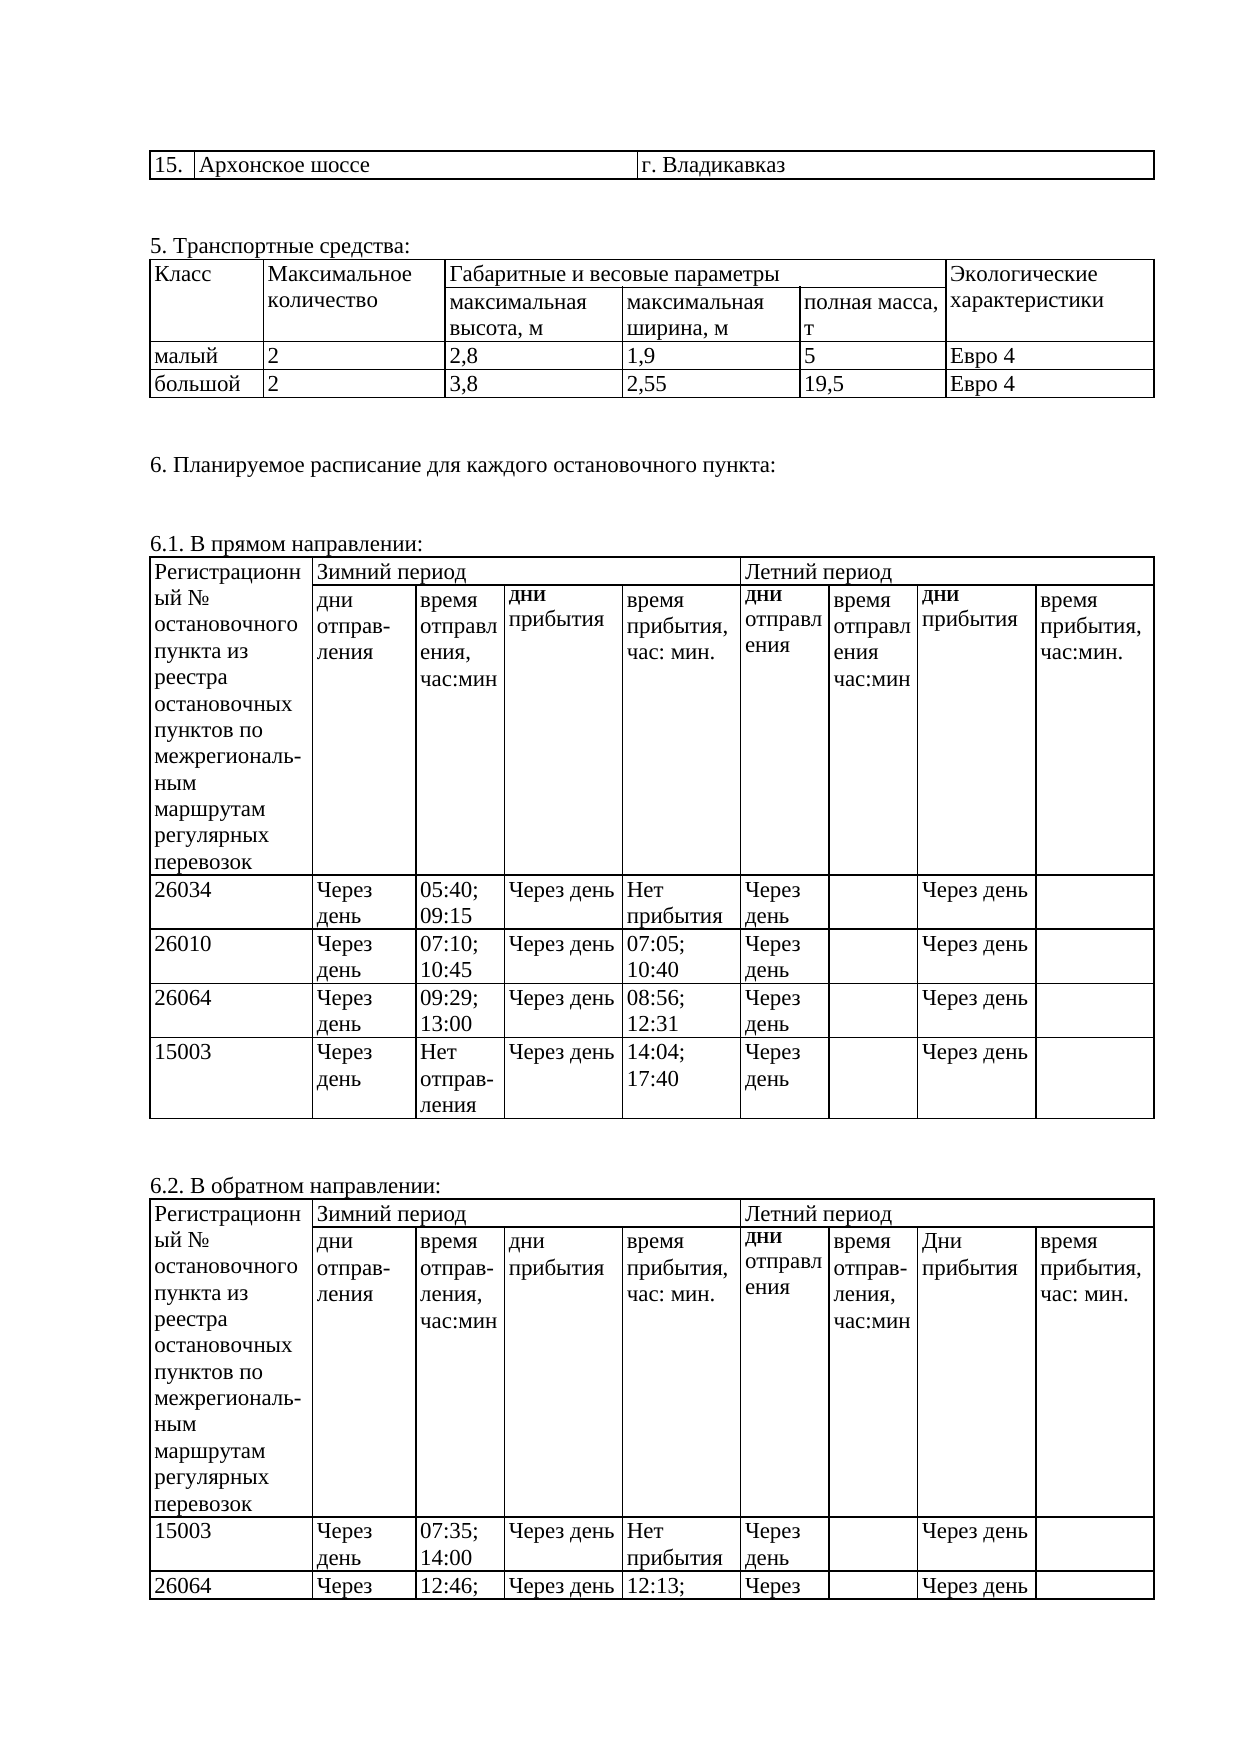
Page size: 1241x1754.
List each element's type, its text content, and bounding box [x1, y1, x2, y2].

table_header Экологические характеристики [947, 260, 1153, 341]
table_cell Нет отправления [417, 1038, 504, 1117]
table_cell Евро 4 [947, 342, 1153, 369]
table_cell Через день [505, 1572, 622, 1598]
table_cell [1037, 984, 1153, 1037]
table_cell Через день [741, 984, 828, 1037]
table_cell максимальная ширина, м [623, 288, 799, 341]
table_cell 12:13; 18:02 [623, 1572, 740, 1598]
table_cell Через день [313, 876, 415, 928]
table_cell Архонское шоссе [195, 152, 637, 178]
table_cell [830, 930, 917, 983]
text 5. Транспортные средства: [150, 232, 1090, 258]
table_cell Через день [313, 984, 415, 1037]
table_cell 15003 [151, 1038, 312, 1117]
table_cell Через день [505, 1038, 622, 1117]
table_cell 26064 [151, 984, 312, 1037]
table_cell [830, 876, 917, 928]
text 6.2. В обратном направлении: [150, 1172, 1090, 1198]
table_cell время прибытия, час:мин. [1037, 586, 1153, 874]
table_cell 2,8 [446, 342, 622, 369]
table_cell дни отправления [313, 586, 415, 874]
table_cell 2 [264, 342, 444, 369]
table_header Максимальное количество [264, 260, 444, 341]
table_cell 2,55 [623, 370, 799, 397]
table_cell Через день [918, 876, 1035, 928]
text 6. Планируемое расписание для каждого остановочного пункта: [150, 451, 1090, 477]
table_cell Через день [918, 984, 1035, 1037]
table_cell дни отправления [313, 1228, 415, 1516]
table_cell Через день [918, 930, 1035, 983]
table_cell ДНИ отправления [741, 1228, 828, 1516]
table_cell Дни прибытия [918, 1228, 1035, 1516]
table_cell ДНИ прибытия [505, 586, 622, 874]
table_header Габаритные и весовые параметры [446, 260, 945, 286]
table_cell [830, 984, 917, 1037]
table_cell 05:40; 09:15 [417, 876, 504, 928]
table_cell 2 [264, 370, 444, 397]
table_cell [1037, 930, 1153, 983]
table_cell время прибытия, час: мин. [623, 586, 740, 874]
table_cell 1,9 [623, 342, 799, 369]
text 6.1. В прямом направлении: [150, 530, 1090, 556]
table_cell 15003 [151, 1518, 312, 1570]
table_cell Через день [741, 1572, 828, 1598]
table_cell 08:56; 12:31 [623, 984, 740, 1037]
table_cell Через день [741, 876, 828, 928]
table_cell ДНИ отправления [741, 586, 828, 874]
table_header Класс [151, 260, 263, 341]
table_cell Через день [918, 1518, 1035, 1570]
table_cell полная масса, т [801, 288, 945, 341]
table_cell Через день [741, 1518, 828, 1570]
table_cell Через день [505, 930, 622, 983]
table_cell максимальная высота, м [446, 288, 622, 341]
table_header Зимний период [313, 1200, 740, 1226]
table_cell 26010 [151, 930, 312, 983]
table_cell Нет прибытия [623, 876, 740, 928]
table_cell дни прибытия [505, 1228, 622, 1516]
table_cell Через день [313, 930, 415, 983]
table_cell [1037, 876, 1153, 928]
table_cell Через день [741, 1038, 828, 1117]
table_cell время прибытия, час: мин. [623, 1228, 740, 1516]
table_cell Через день [313, 1038, 415, 1117]
table_cell 07:05; 10:40 [623, 930, 740, 983]
table_cell Через день [505, 876, 622, 928]
table_header Регистрационный № остановочного пункта из реестра остановочных пунктов по межрегиональным маршрутам регулярных перевозок [151, 558, 312, 874]
table_cell г. Владикавказ [638, 152, 1153, 178]
table_cell [1037, 1038, 1153, 1117]
table_cell время прибытия, час: мин. [1037, 1228, 1153, 1516]
table_cell малый [151, 342, 263, 369]
table_cell 15. [151, 152, 194, 178]
table_cell 26064 [151, 1572, 312, 1598]
table_cell 14:04; 17:40 [623, 1038, 740, 1117]
table_cell Евро 4 [947, 370, 1153, 397]
table_cell 5 [801, 342, 945, 369]
table_cell [830, 1038, 917, 1117]
table_cell 12:46; 18:32 [417, 1572, 504, 1598]
table_cell ДНИ прибытия [918, 586, 1035, 874]
table_cell 09:29; 13:00 [417, 984, 504, 1037]
table_cell время отправления час:мин [830, 586, 917, 874]
table_cell Через день [741, 930, 828, 983]
table_cell Через день [313, 1572, 415, 1598]
table_cell [830, 1518, 917, 1570]
table_header Летний период [741, 1200, 1153, 1226]
table_cell Нет прибытия [623, 1518, 740, 1570]
table_header Летний период [741, 558, 1153, 584]
table_header Регистрационный № остановочного пункта из реестра остановочных пунктов по межрегиональным маршрутам регулярных перевозок [151, 1200, 312, 1516]
table_cell Через день [313, 1518, 415, 1570]
table_cell [1037, 1518, 1153, 1570]
table_cell 3,8 [446, 370, 622, 397]
table_cell Через день [505, 1518, 622, 1570]
table_cell Через день [918, 1038, 1035, 1117]
table_cell 07:35; 14:00 [417, 1518, 504, 1570]
table_cell [1037, 1572, 1153, 1598]
table_cell [830, 1572, 917, 1598]
table_cell время отправления, час:мин [417, 1228, 504, 1516]
table_cell Через день [505, 984, 622, 1037]
table_cell 07:10; 10:45 [417, 930, 504, 983]
table_header Зимний период [313, 558, 740, 584]
table_cell 26034 [151, 876, 312, 928]
table_cell время отправления, час:мин [830, 1228, 917, 1516]
table_cell Через день [918, 1572, 1035, 1598]
table_cell 19,5 [801, 370, 945, 397]
table_cell время отправления, час:мин [417, 586, 504, 874]
table_cell большой [151, 370, 263, 397]
